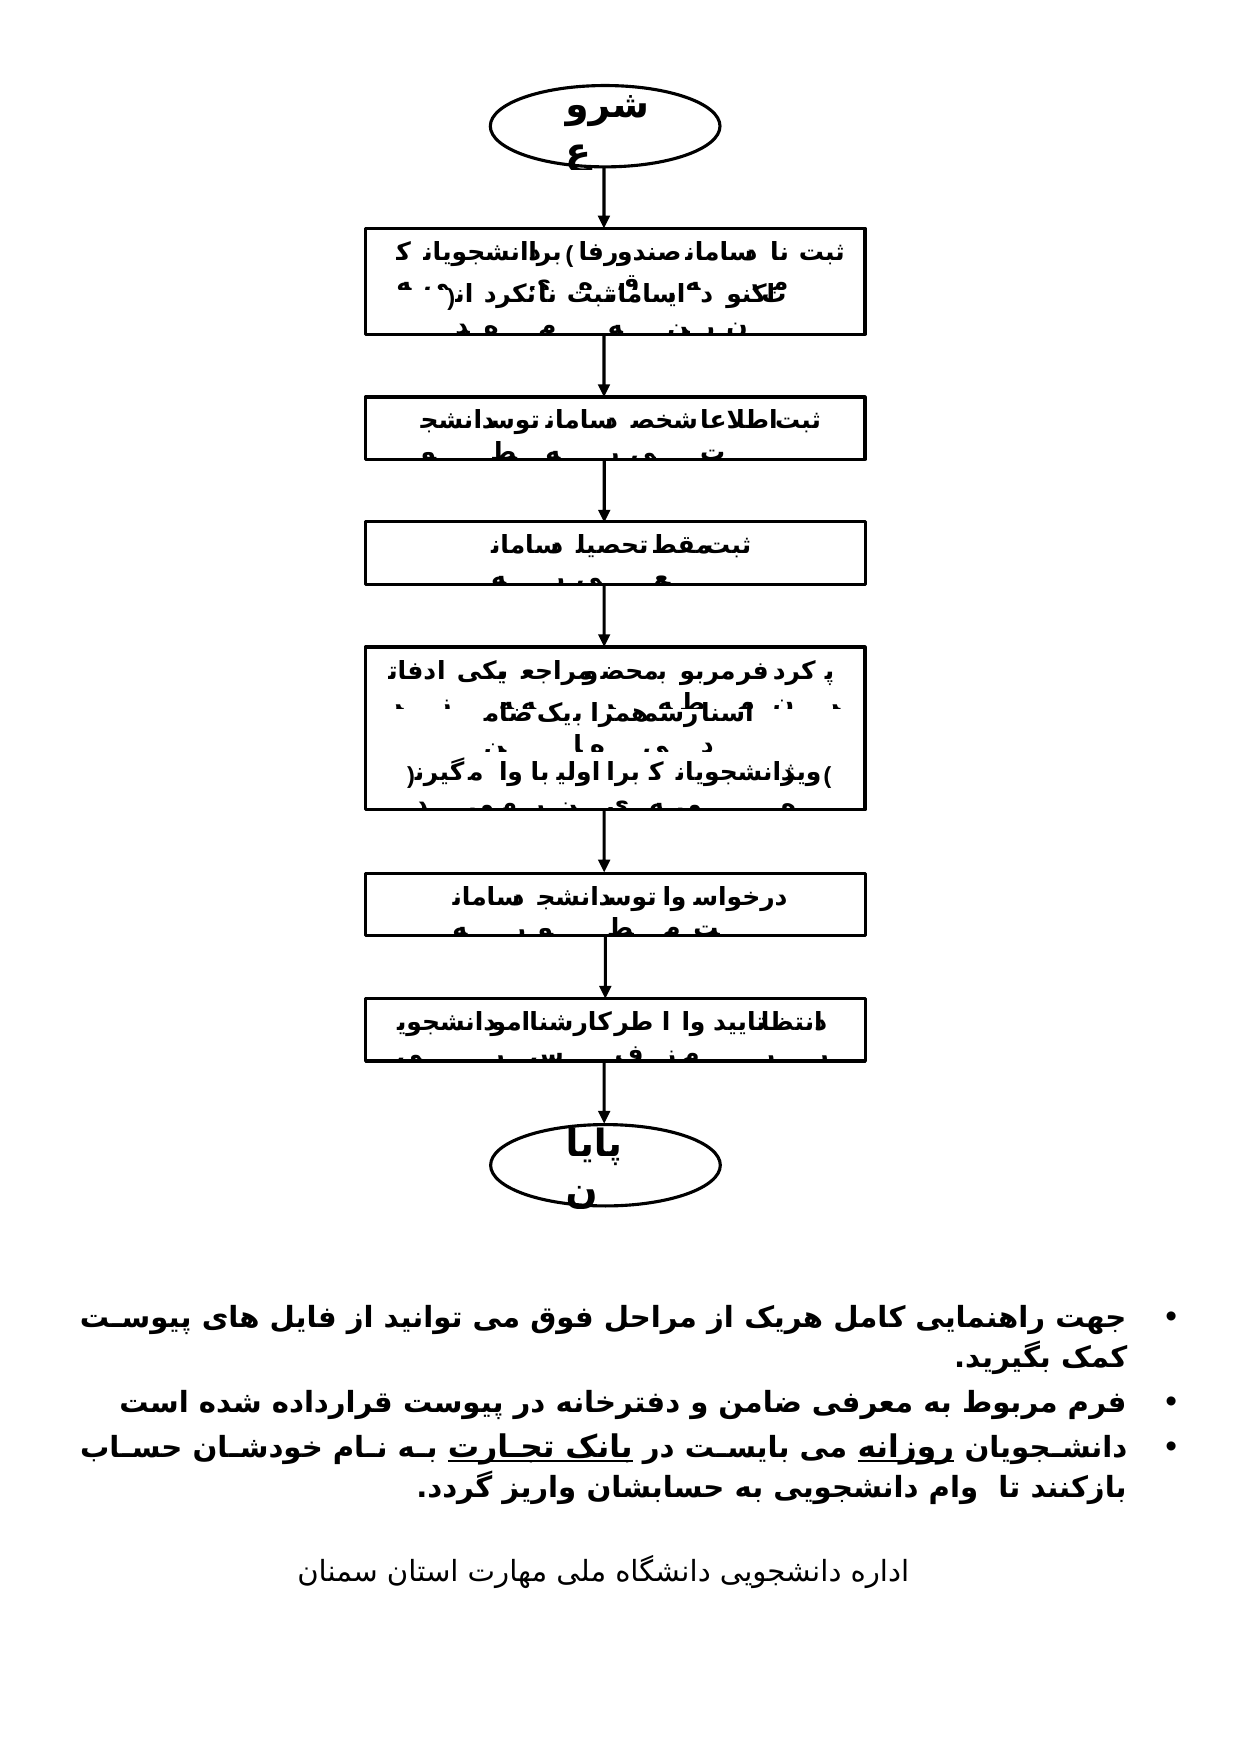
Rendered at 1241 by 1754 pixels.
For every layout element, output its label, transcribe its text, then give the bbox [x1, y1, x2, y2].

list جهت راهنمایی کامل هریک از مراحل فوق می توانید از فایل های پیوست کمک بگیرید. [79, 1296, 1165, 1374]
text اداره دانشجویی دانشگاه ملی مهارت استان سمنان [79, 1554, 1127, 1588]
list فرم مربوط به معرفی ضامن و دفترخانه در پیوست قرارداده شده است [79, 1381, 1165, 1420]
list دانشجویان روزانه می بایست در بانک تجارت به نام خودشان حساب بازکنند تا وام دانشجویی به حسابشان واریز گردد. [79, 1426, 1165, 1505]
